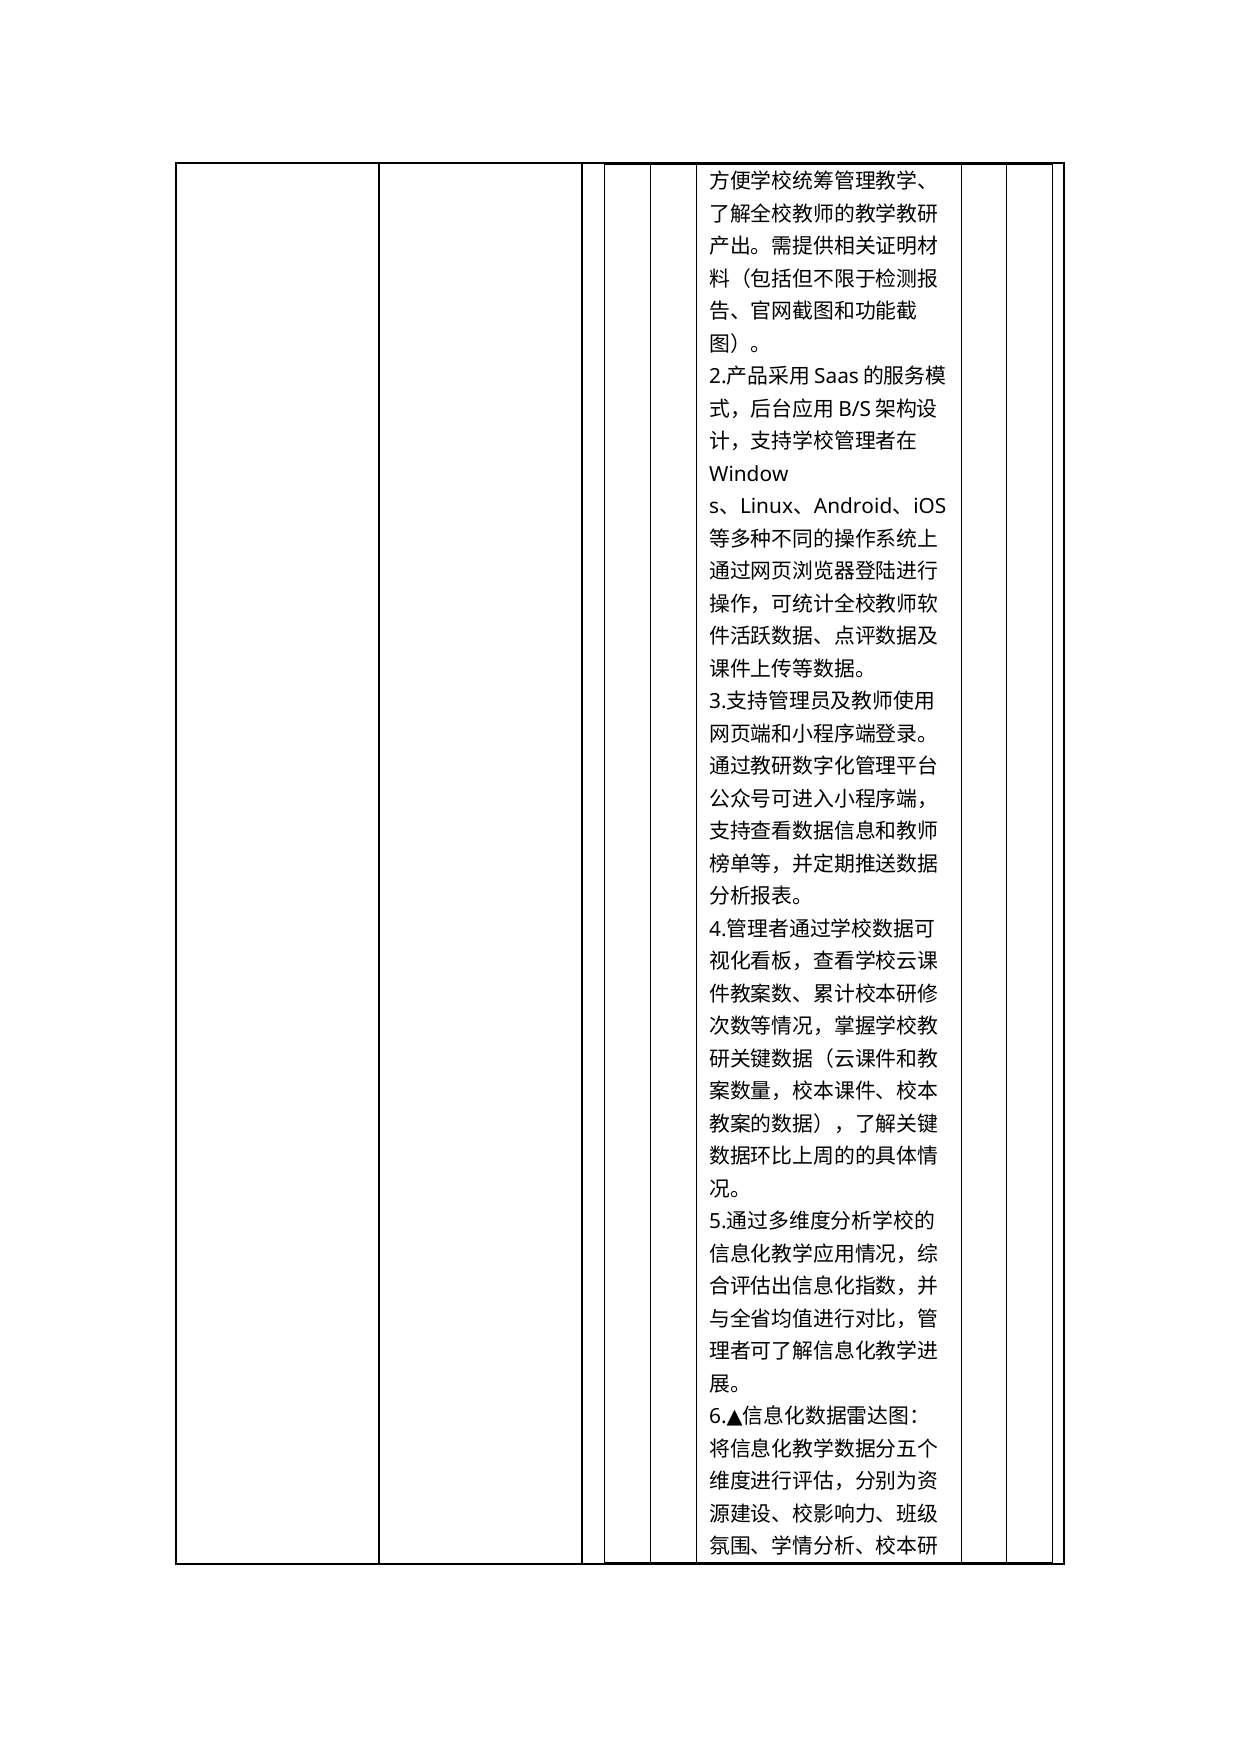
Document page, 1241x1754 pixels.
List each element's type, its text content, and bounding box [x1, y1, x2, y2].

table_cell [1053, 164, 1063, 1563]
table_cell 1 [177, 164, 378, 1563]
table_cell [380, 164, 581, 1563]
table_cell [583, 164, 604, 1563]
table_cell [962, 165, 1006, 1562]
table_cell [651, 165, 696, 1562]
table_cell [697, 165, 961, 1562]
table_cell [605, 165, 650, 1562]
table_cell [1007, 165, 1052, 1562]
